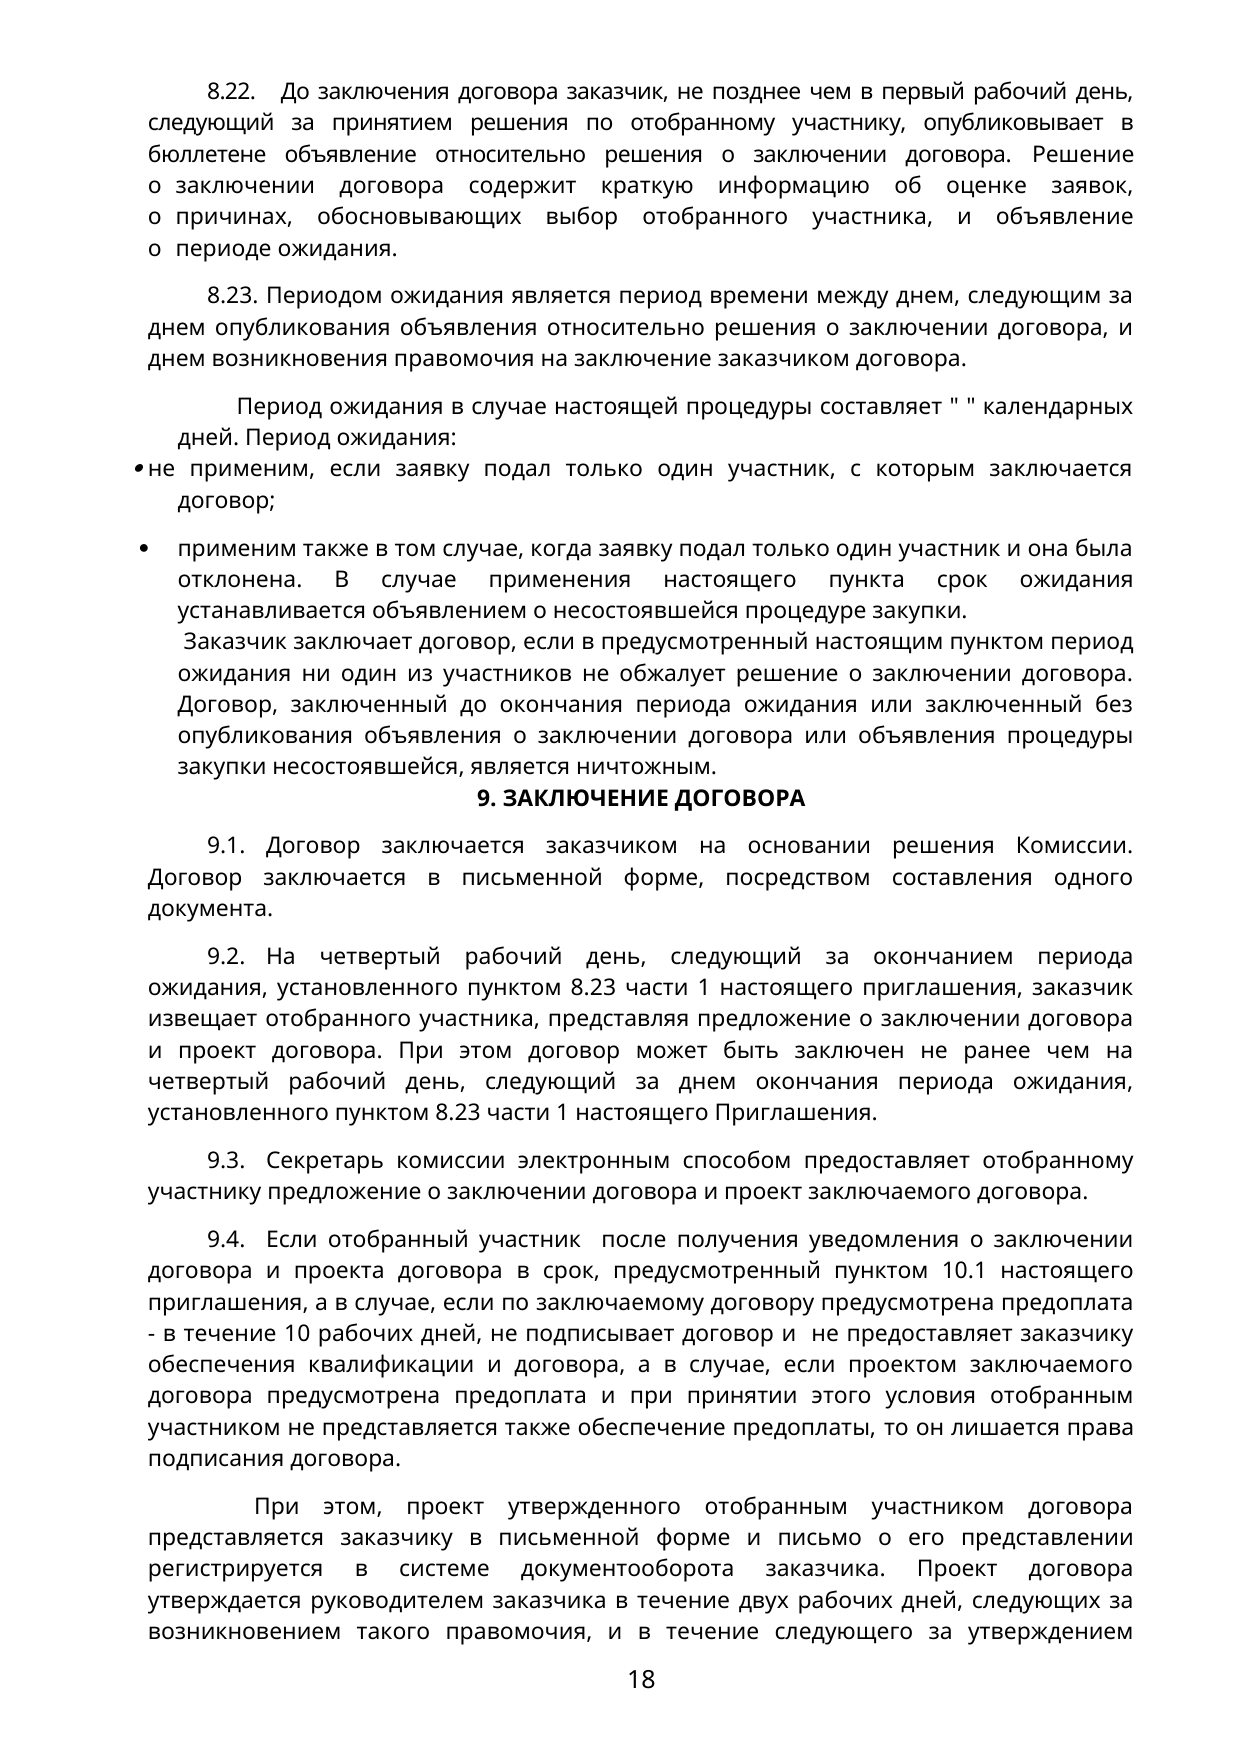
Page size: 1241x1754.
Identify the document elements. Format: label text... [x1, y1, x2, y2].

text Заказчик заключает договор, если в предусмотренный настоящим пунктом период ожидания ни один из участников не обжалует решение о заключении договора. Договор, заключенный до окончания периода ожидания или заключенный без опубликования объявления о заключении договора или объявления процедуры закупки несостоявшейся, является ничтожным. [177, 625, 1134, 782]
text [148, 1490, 1134, 1646]
list не применим, если заявку подал только один участник, с которым заключается договор; [133, 452, 1134, 515]
text 9. ЗАКЛЮЧЕНИЕ ДОГОВОРА [148, 782, 1134, 813]
text 8.23. Периодом ожидания является период времени между днем, следующим за днем опубликования объявления относительно решения о заключении договора, и днем возникновения правомочия на заключение заказчиком договора. [148, 279, 1134, 373]
text 9.4. Если отобранный участник после получения уведомления о заключении договора и проекта договора в срок, предусмотренный пунктом 10.1 настоящего приглашения, а в случае, если по заключаемому договору предусмотрена предоплата - в течение 10 рабочих дней, не подписывает договор и не предоставляет заказчику обеспечения квалификации и договора, а в случае, если проектом заключаемого договора предусмотрена предоплата и при принятии этого условия отобранным участником не представляется также обеспечение предоплаты, то он лишается права подписания договора. [148, 1223, 1134, 1473]
text 9.2. На четвертый рабочий день, следующий за окончанием периода ожидания, установленного пунктом 8.23 части 1 настоящего приглашения, заказчик извещает отобранного участника, представляя предложение о заключении договора и проект договора. При этом договор может быть заключен не ранее чем на четвертый рабочий день, следующий за днем окончания периода ожидания, установленного пунктом 8.23 части 1 настоящего Приглашения. [148, 940, 1134, 1127]
text 9.3. Секретарь комиссии электронным способом предоставляет отобранному участнику предложение о заключении договора и проект заключаемого договора. [148, 1144, 1134, 1207]
text Период ожидания в случае настоящей процедуры составляет " " календарных дней. Период ожидания: [177, 390, 1134, 452]
text 8.22. До заключения договора заказчик, не позднее чем в первый рабочий день, следующий за принятием решения по отобранному участнику, опубликовывает в бюллетене объявление относительно решения о заключении договора. Решение о заключении договора содержит краткую информацию об оценке заявок, о причинах, обосновывающих выбор отобранного участника, и объявление о периоде ожидания. [148, 75, 1134, 263]
text 9.1. Договор заключается заказчиком на основании решения Комиссии. Договор заключается в письменной форме, посредством составления одного документа. [148, 829, 1134, 923]
list применим также в том случае, когда заявку подал только один участник и она была отклонена. В случае применения настоящего пункта срок ожидания устанавливается объявлением о несостоявшейся процедуре закупки. [140, 532, 1134, 625]
